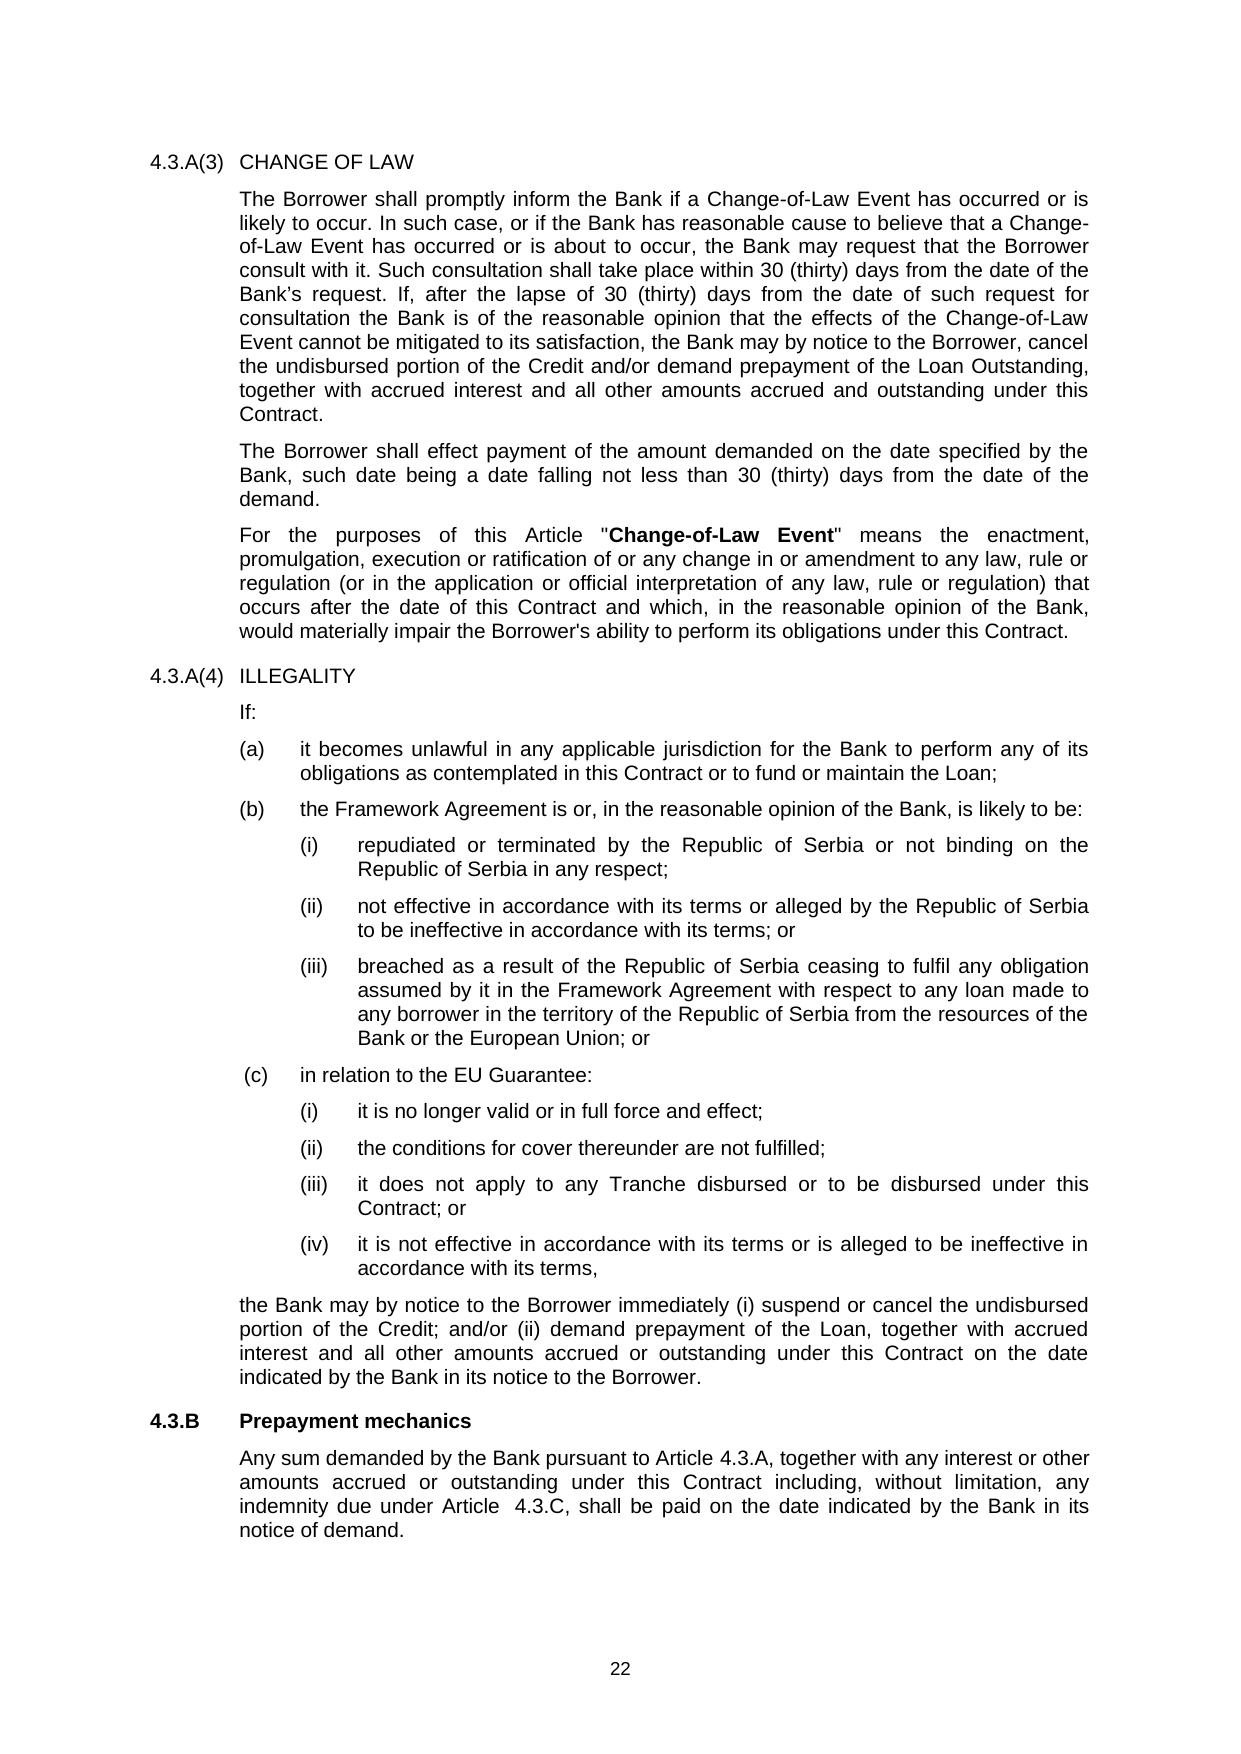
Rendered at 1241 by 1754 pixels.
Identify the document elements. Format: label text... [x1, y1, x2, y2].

list repudiated or terminated by the Republic of Serbia or not binding on the Republic of Serbia in any respect; [300, 833, 1090, 881]
list it is no longer valid or in full force and effect; [300, 1099, 1090, 1123]
text For the purposes of this Article "Change-of-Law Event" means the enactment, promulgation, execution or ratification of or any change in or amendment to any law, rule or regulation (or in the application or official interpretation of any law, rule or regulation) that occurs after the date of this Contract and which, in the reasonable opinion of the Bank, would materially impair the Borrower's ability to perform its obligations under this Contract. [239, 523, 1090, 643]
text the Bank may by notice to the Borrower immediately (i) suspend or cancel the undisbursed portion of the Credit; and/or (ii) demand prepayment of the Loan, together with accrued interest and all other amounts accrued or outstanding under this Contract on the date indicated by the Bank in its notice to the Borrower. [239, 1293, 1090, 1388]
list the Framework Agreement is or, in the reasonable opinion of the Bank, is likely to be: [239, 797, 1090, 821]
list breached as a result of the Republic of Serbia ceasing to fulfil any obligation assumed by it in the Framework Agreement with respect to any loan made to any borrower in the territory of the Republic of Serbia from the resources of the Bank or the European Union; or [300, 954, 1090, 1050]
list it is not effective in accordance with its terms or is alleged to be ineffective in accordance with its terms, [300, 1232, 1090, 1280]
subtitle Illegality [150, 663, 1090, 687]
subtitle Change of law [150, 150, 1090, 174]
list it does not apply to any Tranche disbursed or to be disbursed under this Contract; or [300, 1172, 1090, 1220]
list not effective in accordance with its terms or alleged by the Republic of Serbia to be ineffective in accordance with its terms; or [300, 894, 1090, 942]
list in relation to the EU Guarantee: [244, 1062, 1090, 1086]
text If: [239, 700, 1090, 724]
text Any sum demanded by the Bank pursuant to Article 4.3.A, together with any interest or other amounts accrued or outstanding under this Contract including, without limitation, any indemnity due under Article 4.3.C, shall be paid on the date indicated by the Bank in its notice of demand. [239, 1446, 1090, 1542]
text The Borrower shall promptly inform the Bank if a Change-of-Law Event has occurred or is likely to occur. In such case, or if the Bank has reasonable cause to believe that a Change-of-Law Event has occurred or is about to occur, the Bank may request that the Borrower consult with it. Such consultation shall take place within 30 (thirty) days from the date of the Bank’s request. If, after the lapse of 30 (thirty) days from the date of such request for consultation the Bank is of the reasonable opinion that the effects of the Change-of-Law Event cannot be mitigated to its satisfaction, the Bank may by notice to the Borrower, cancel the undisbursed portion of the Credit and/or demand prepayment of the Loan Outstanding, together with accrued interest and all other amounts accrued and outstanding under this Contract. [239, 186, 1090, 426]
subtitle Prepayment mechanics [150, 1409, 1090, 1433]
list the conditions for cover thereunder are not fulfilled; [300, 1135, 1090, 1159]
list it becomes unlawful in any applicable jurisdiction for the Bank to perform any of its obligations as contemplated in this Contract or to fund or maintain the Loan; [239, 736, 1090, 784]
